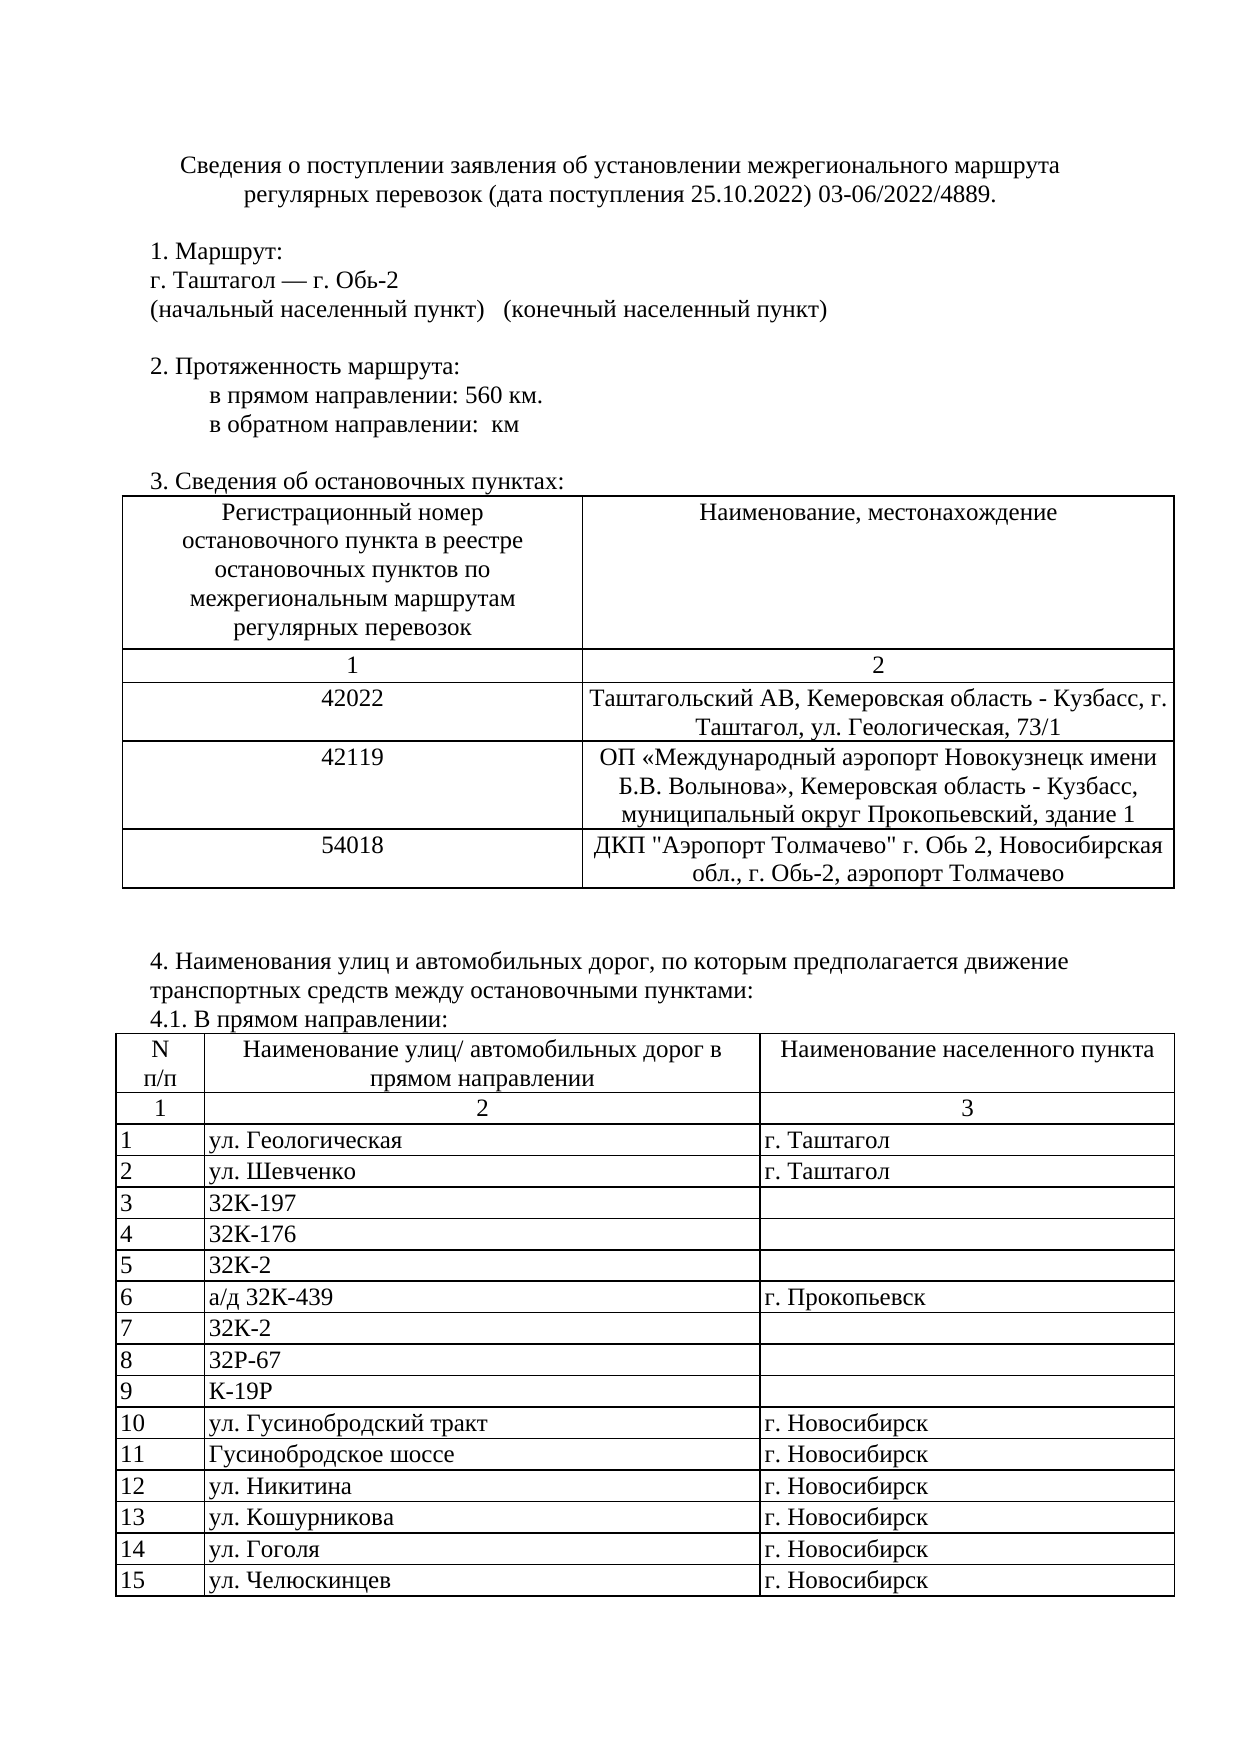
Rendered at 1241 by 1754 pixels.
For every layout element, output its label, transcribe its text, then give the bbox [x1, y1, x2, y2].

table_cell К-19Р [205, 1376, 759, 1406]
table_cell [761, 1376, 1174, 1406]
table_cell 32К-197 [205, 1188, 759, 1217]
table_cell Таштагольский АВ, Кемеровская область - Кузбасс, г. Таштагол, ул. Геологическая, 73/1 [583, 683, 1173, 740]
table_cell ул. Челюскинцев [205, 1565, 759, 1595]
table_cell ул. Никитина [205, 1471, 759, 1501]
table_cell 8 [117, 1345, 204, 1375]
table_cell ул. Гоголя [205, 1534, 759, 1563]
table_cell 2 [583, 650, 1173, 681]
table_cell 32К-2 [205, 1251, 759, 1280]
table_cell 2 [205, 1093, 759, 1123]
table_cell 5 [117, 1251, 204, 1280]
table_cell 4 [117, 1219, 204, 1249]
table_cell 3 [117, 1188, 204, 1217]
table_cell 42119 [123, 742, 582, 828]
table_cell [761, 1251, 1174, 1280]
table_cell 42022 [123, 683, 582, 740]
text Сведения о поступлении заявления об установлении межрегионального маршрута регулярных перевозок (дата поступления 25.10.2022) 03-06/2022/4889. [150, 150, 1090, 207]
table_cell ул. Гусинобродский тракт [205, 1408, 759, 1438]
table_cell 15 [117, 1565, 204, 1595]
table_header Наименование улиц/ автомобильных дорог в прямом направлении [205, 1034, 759, 1092]
table_cell г. Новосибирск [761, 1565, 1174, 1595]
table_cell г. Таштагол [761, 1125, 1174, 1154]
table_cell 13 [117, 1502, 204, 1532]
table_header Наименование населенного пункта [761, 1034, 1174, 1092]
text 1. Маршрут: [150, 236, 1090, 265]
text 4. Наименования улиц и автомобильных дорог, по которым предполагается движение транспортных средств между остановочными пунктами: [150, 946, 1090, 1004]
table_cell 54018 [123, 830, 582, 887]
table_cell 7 [117, 1313, 204, 1343]
table_cell [761, 1313, 1174, 1343]
text (начальный населенный пункт) (конечный населенный пункт) [150, 294, 1090, 322]
table_cell 32К-2 [205, 1313, 759, 1343]
table_cell а/д 32К-439 [205, 1282, 759, 1312]
table_header Регистрационный номер остановочного пункта в реестре остановочных пунктов по межрегиональным маршрутам регулярных перевозок [123, 497, 582, 648]
table_cell г. Новосибирск [761, 1408, 1174, 1438]
text в обратном направлении: км [150, 409, 1090, 437]
text г. Таштагол — г. Обь-2 [150, 265, 1090, 294]
table_cell 3 [761, 1093, 1174, 1123]
table_cell 9 [117, 1376, 204, 1406]
table_cell 1 [117, 1093, 204, 1123]
table_cell г. Таштагол [761, 1156, 1174, 1186]
table_cell 12 [117, 1471, 204, 1501]
table_cell г. Новосибирск [761, 1534, 1174, 1563]
table_cell 6 [117, 1282, 204, 1312]
table_cell г. Новосибирск [761, 1471, 1174, 1501]
table_cell ул. Шевченко [205, 1156, 759, 1186]
table_cell 1 [123, 650, 582, 681]
table_cell 32Р-67 [205, 1345, 759, 1375]
text в прямом направлении: 560 км. [150, 380, 1090, 409]
table_cell ул. Геологическая [205, 1125, 759, 1154]
table_cell 32К-176 [205, 1219, 759, 1249]
text 3. Сведения об остановочных пунктах: [150, 466, 1090, 495]
table_cell 10 [117, 1408, 204, 1438]
table_cell [761, 1345, 1174, 1375]
table_cell ОП «Международный аэропорт Новокузнецк имени Б.В. Волынова», Кемеровская область - Кузбасс, муниципальный округ Прокопьевский, здание 1 [583, 742, 1173, 828]
table_cell г. Новосибирск [761, 1439, 1174, 1469]
table_cell [761, 1219, 1174, 1249]
table_cell г. Новосибирск [761, 1502, 1174, 1532]
table_cell 11 [117, 1439, 204, 1469]
table_cell ДКП "Аэропорт Толмачево" г. Обь 2, Новосибирская обл., г. Обь-2, аэропорт Толмачево [583, 830, 1173, 887]
table_header N п/п [117, 1034, 204, 1092]
text 4.1. В прямом направлении: [150, 1004, 1090, 1033]
table_cell г. Прокопьевск [761, 1282, 1174, 1312]
text 2. Протяженность маршрута: [150, 351, 1090, 380]
table_cell ул. Кошурникова [205, 1502, 759, 1532]
table_cell 1 [117, 1125, 204, 1154]
table_cell Гусинобродское шоссе [205, 1439, 759, 1469]
table_cell 14 [117, 1534, 204, 1563]
table_header Наименование, местонахождение [583, 497, 1173, 648]
table_cell [761, 1188, 1174, 1217]
table_cell 2 [117, 1156, 204, 1186]
